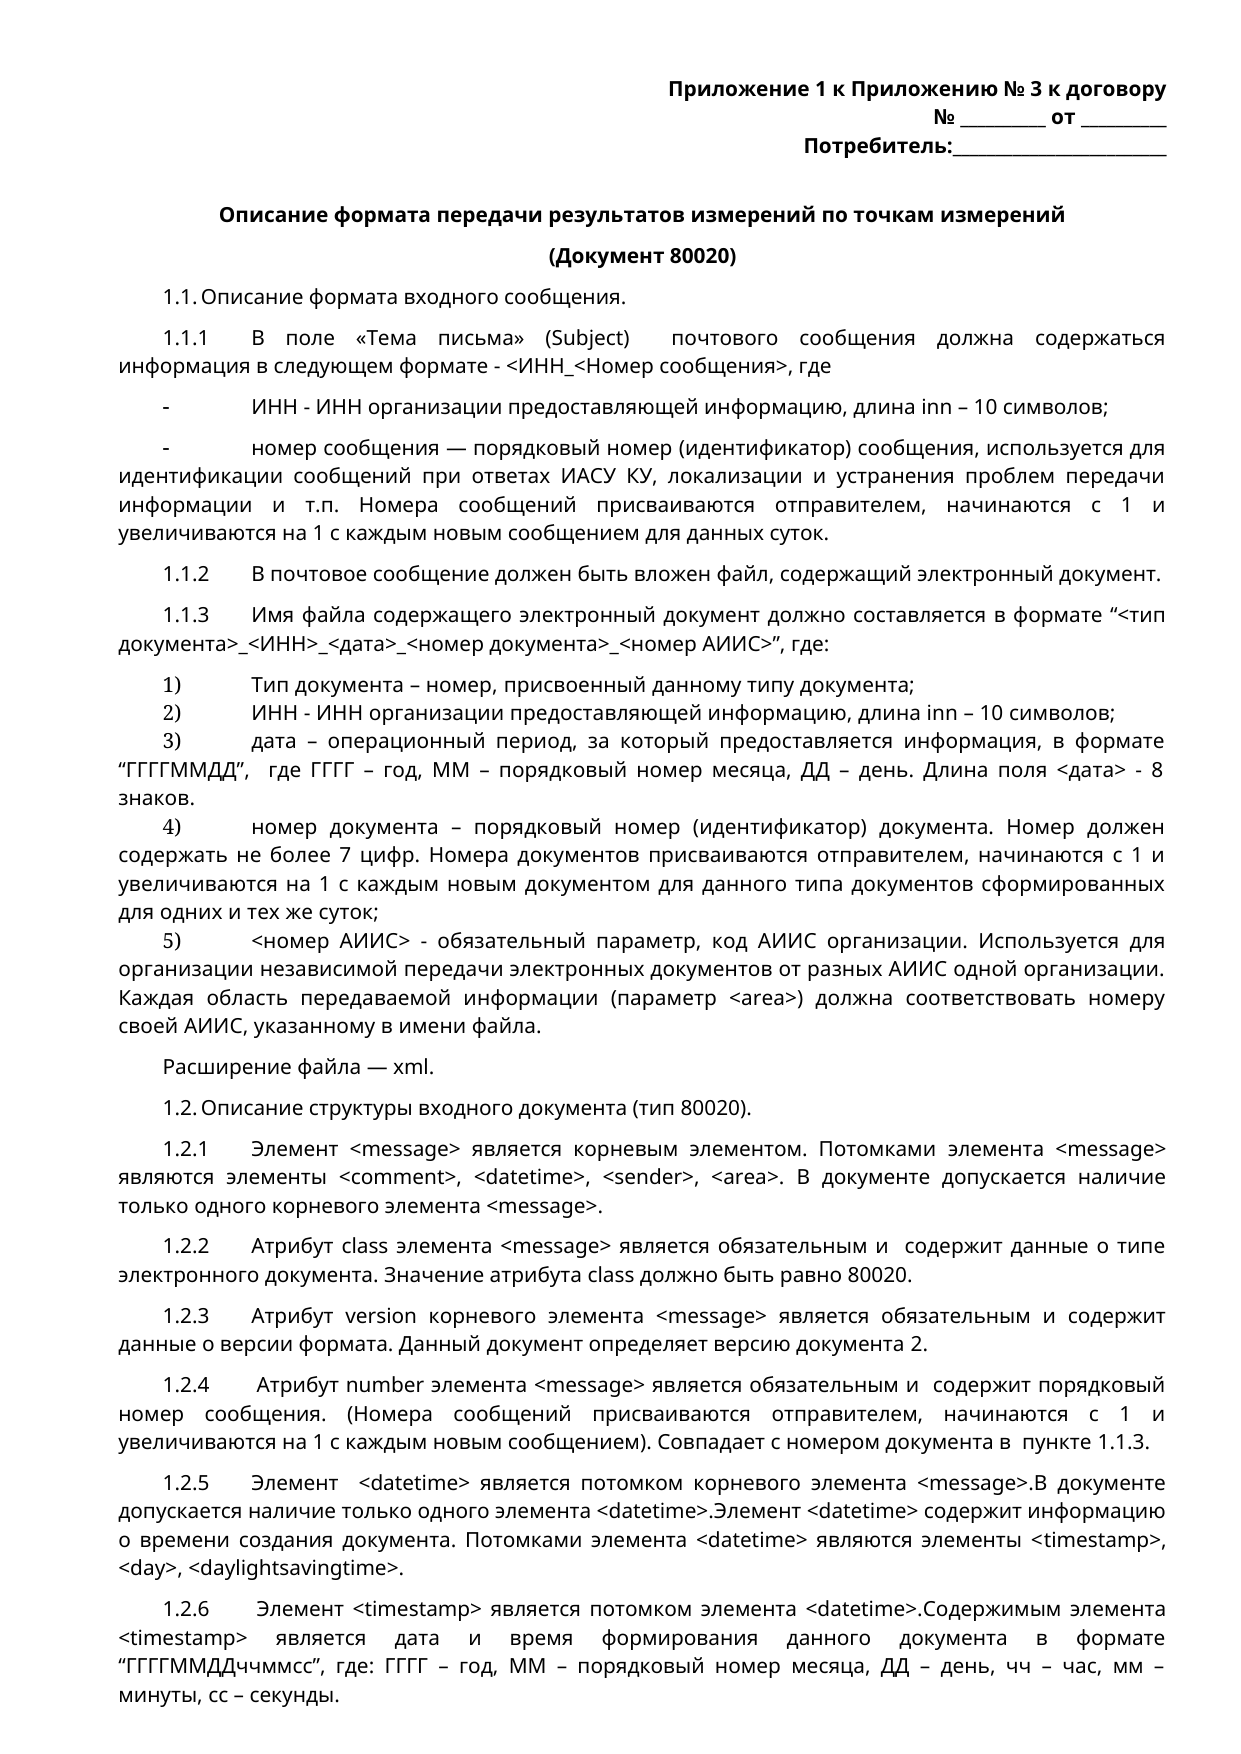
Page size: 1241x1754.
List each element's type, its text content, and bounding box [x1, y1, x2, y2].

list Описание формата входного сообщения. [118, 282, 1167, 310]
list Элемент <timestamp> является потомком элемента <datetime>.Содержимым элемента <timestamp> является дата и время формирования данного документа в формате “ГГГГММДДччммсс”, где: ГГГГ – год, ММ – порядковый номер месяца, ДД – день, чч – час, мм – минуты, сс – секунды. [118, 1594, 1167, 1708]
text № __________ от __________ [118, 102, 1167, 131]
list дата – операционный период, за который предоставляется информация, в формате “ГГГГММДД”, где ГГГГ – год, ММ – порядковый номер месяца, ДД – день. Длина поля <дата> - 8 знаков. [118, 727, 1167, 812]
list В поле «Тема письма» (Subject) почтового сообщения должна содержаться информация в следующем формате - <ИНН_<Номер сообщения>, где [118, 323, 1167, 380]
text Расширение файла ― xml. [118, 1052, 1167, 1080]
text (Документ 80020) [118, 241, 1167, 269]
list ИНН - ИНН организации предоставляющей информацию, длина inn – 10 символов; [118, 698, 1167, 727]
list Элемент <datetime> является потомком корневого элемента <message>.В документе допускается наличие только одного элемента <datetime>.Элемент <datetime> содержит информацию о времени создания документа. Потомками элемента <datetime> являются элементы <timestamp>, <day>, <daylightsavingtime>. [118, 1468, 1167, 1582]
list Атрибут number элемента <message> является обязательным и содержит порядковый номер сообщения. (Номера сообщений присваиваются отправителем, начинаются с 1 и увеличиваются на 1 с каждым новым сообщением). Совпадает с номером документа в пункте 1.1.3. [118, 1370, 1167, 1456]
list Имя файла содержащего электронный документ должно составляется в формате “<тип документа>_<ИНН>_<дата>_<номер документа>_<номер АИИС>”, где: [118, 600, 1167, 657]
list Атрибут class элемента <message> является обязательным и содержит данные о типе электронного документа. Значение атрибута class должно быть равно 80020. [118, 1232, 1167, 1288]
list номер документа – порядковый номер (идентификатор) документа. Номер должен содержать не более 7 цифр. Номера документов присваиваются отправителем, начинаются с 1 и увеличиваются на 1 с каждым новым документом для данного типа документов сформированных для одних и тех же суток; [118, 812, 1167, 926]
list Описание структуры входного документа (тип 80020). [118, 1093, 1167, 1121]
list Элемент <message> является корневым элементом. Потомками элемента <message> являются элементы <comment>, <datetime>, <sender>, <area>. В документе допускается наличие только одного корневого элемента <message>. [118, 1134, 1167, 1219]
text Описание формата передачи результатов измерений по точкам измерений [118, 200, 1167, 228]
text Приложение 1 к Приложению № 3 к договору [118, 74, 1167, 102]
list Тип документа – номер, присвоенный данному типу документа; [118, 670, 1167, 698]
list В почтовое сообщение должен быть вложен файл, содержащий электронный документ. [118, 559, 1167, 588]
text Потребитель:_________________________ [118, 131, 1167, 159]
list ИНН - ИНН организации предоставляющей информацию, длина inn – 10 символов; [118, 392, 1167, 421]
list Атрибут version корневого элемента <message> является обязательным и содержит данные о версии формата. Данный документ определяет версию документа 2. [118, 1301, 1167, 1358]
list <номер АИИС> - обязательный параметр, код АИИС организации. Используется для организации независимой передачи электронных документов от разных АИИС одной организации. Каждая область передаваемой информации (параметр <area>) должна соответствовать номеру своей АИИС, указанному в имени файла. [118, 926, 1167, 1039]
list номер сообщения ― порядковый номер (идентификатор) сообщения, используется для идентификации сообщений при ответах ИАСУ КУ, локализации и устранения проблем передачи информации и т.п. Номера сообщений присваиваются отправителем, начинаются с 1 и увеличиваются на 1 с каждым новым сообщением для данных суток. [118, 433, 1167, 547]
